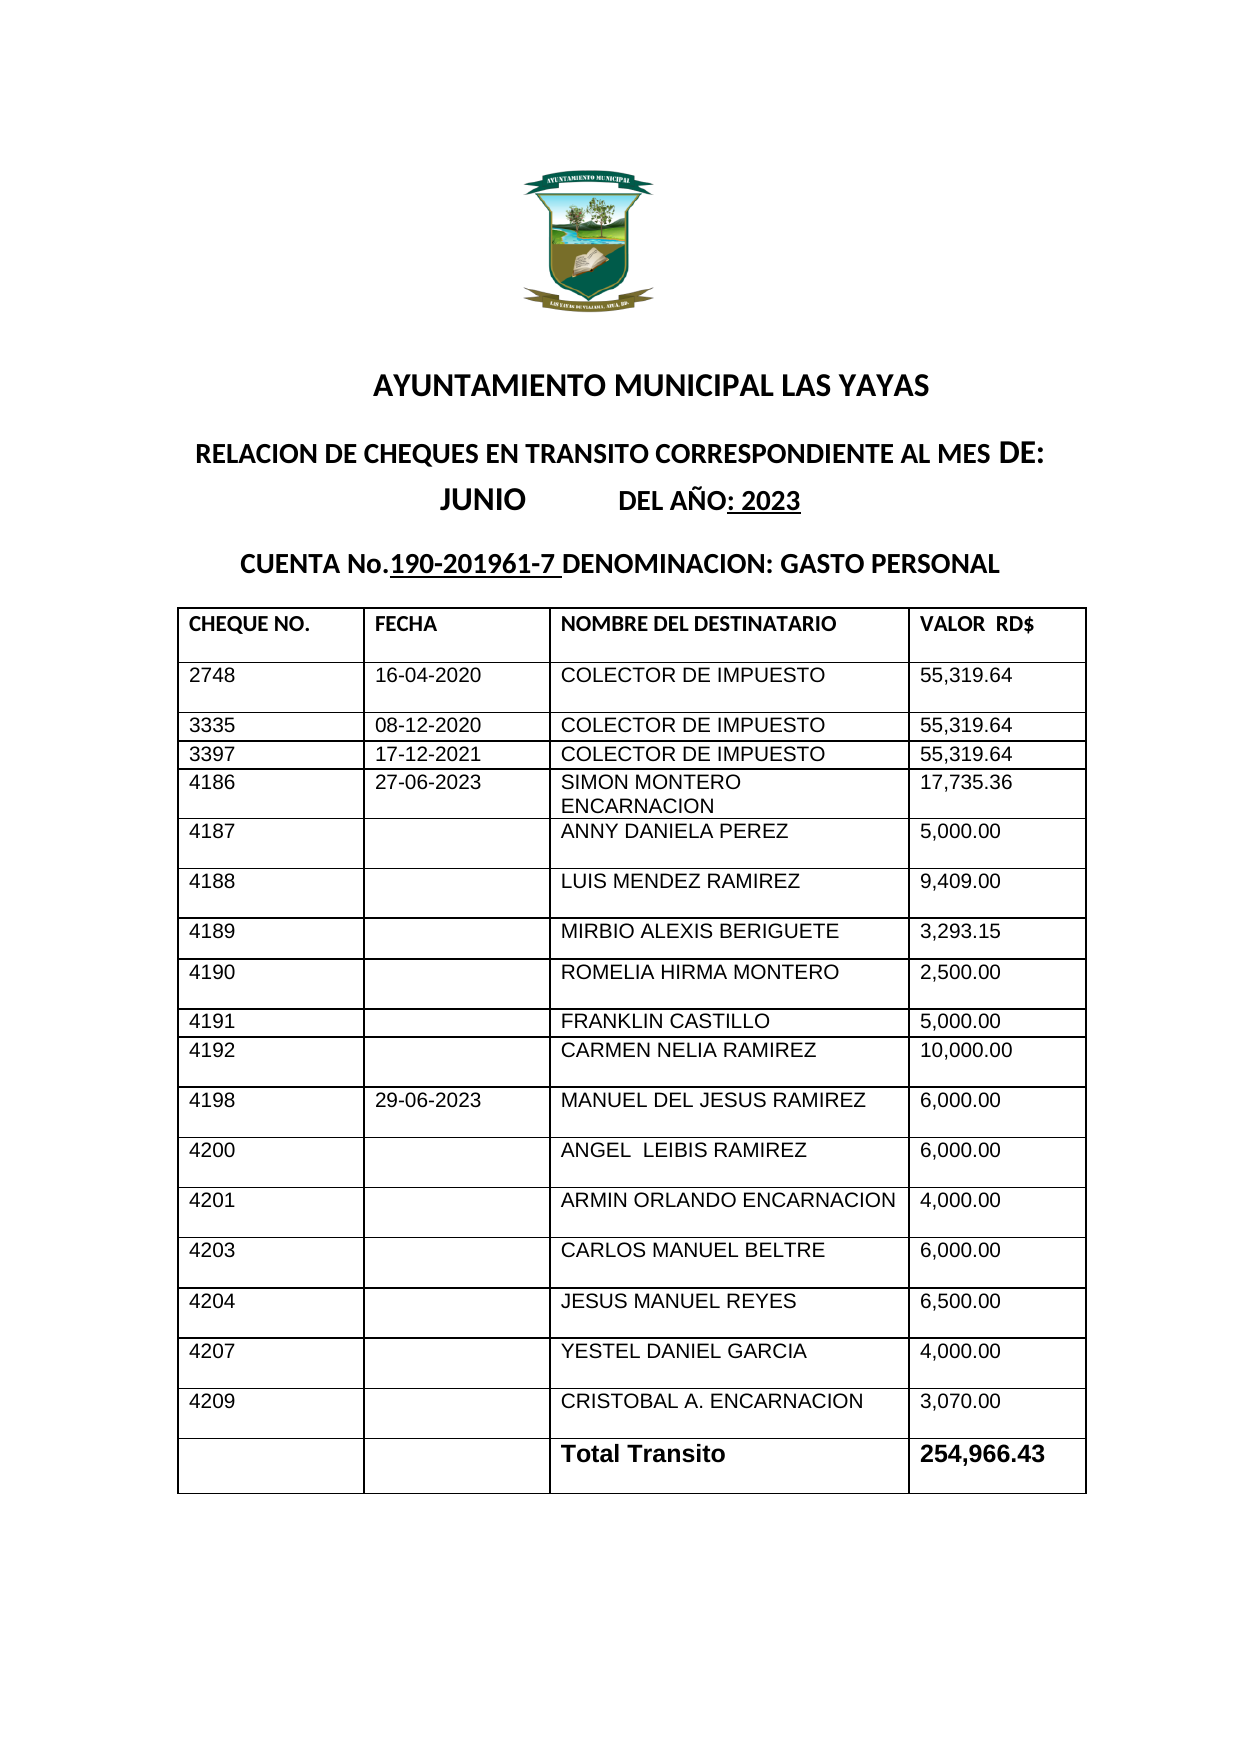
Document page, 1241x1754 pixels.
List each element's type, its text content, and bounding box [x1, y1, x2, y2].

table_cell LUIS MENDEZ RAMIREZ [551, 869, 908, 917]
table_cell 4198 [179, 1088, 363, 1136]
table_cell 5,000.00 [910, 1010, 1085, 1036]
table_cell 4,000.00 [910, 1188, 1085, 1237]
table_cell 4,000.00 [910, 1339, 1085, 1387]
table_cell 4203 [179, 1238, 363, 1287]
table_cell 6,000.00 [910, 1138, 1085, 1187]
table_cell COLECTOR DE IMPUESTO [551, 742, 908, 768]
table_cell 4190 [179, 960, 363, 1008]
table_cell 6,000.00 [910, 1238, 1085, 1287]
table_cell 55,319.64 [910, 713, 1085, 740]
table_cell 4188 [179, 869, 363, 917]
table_cell 9,409.00 [910, 869, 1085, 917]
table_cell 4187 [179, 819, 363, 867]
table_cell 4200 [179, 1138, 363, 1187]
table_cell 254,966.43 [910, 1439, 1085, 1493]
table_header CHEQUE NO. [179, 609, 363, 662]
table_cell [365, 819, 549, 867]
table_cell CARLOS MANUEL BELTRE [551, 1238, 908, 1287]
table_cell 4204 [179, 1289, 363, 1337]
text CUENTA No.190-201961-7 DENOMINACION: GASTO PERSONAL [177, 546, 1063, 581]
table_cell 17-12-2021 [365, 742, 549, 768]
table_cell 10,000.00 [910, 1038, 1085, 1086]
table_cell 2,500.00 [910, 960, 1085, 1008]
table_cell [365, 1188, 549, 1237]
table_cell 2748 [179, 663, 363, 712]
table_cell [365, 1389, 549, 1438]
table_cell [365, 1339, 549, 1387]
table_cell [365, 960, 549, 1008]
table_cell 08-12-2020 [365, 713, 549, 740]
table_cell 4186 [179, 770, 363, 817]
table_cell FRANKLIN CASTILLO [551, 1010, 908, 1036]
table_cell 4189 [179, 919, 363, 958]
table_cell 4207 [179, 1339, 363, 1387]
table_cell [365, 1439, 549, 1493]
table_cell YESTEL DANIEL GARCIA [551, 1339, 908, 1387]
table_cell [365, 1138, 549, 1187]
table_cell 27-06-2023 [365, 770, 549, 817]
table_cell CRISTOBAL A. ENCARNACION [551, 1389, 908, 1438]
table_cell 4201 [179, 1188, 363, 1237]
table_cell [365, 919, 549, 958]
table_cell MIRBIO ALEXIS BERIGUETE [551, 919, 908, 958]
table_cell [365, 1238, 549, 1287]
table_cell Total Transito [551, 1439, 908, 1493]
table_header FECHA [365, 609, 549, 662]
text RELACION DE CHEQUES EN TRANSITO CORRESPONDIENTE AL MES DE: JUNIO DEL AÑO: 2023 [177, 431, 1063, 519]
table_cell 3,070.00 [910, 1389, 1085, 1438]
table_cell JESUS MANUEL REYES [551, 1289, 908, 1337]
table_cell [365, 1038, 549, 1086]
table_cell ANNY DANIELA PEREZ [551, 819, 908, 867]
table_cell [365, 1010, 549, 1036]
table_cell SIMON MONTERO ENCARNACION [551, 770, 908, 817]
table_cell COLECTOR DE IMPUESTO [551, 663, 908, 712]
table_cell [365, 1289, 549, 1337]
table_cell 3,293.15 [910, 919, 1085, 958]
table_cell ROMELIA HIRMA MONTERO [551, 960, 908, 1008]
table_cell COLECTOR DE IMPUESTO [551, 713, 908, 740]
table_cell 3335 [179, 713, 363, 740]
table_cell ANGEL LEIBIS RAMIREZ [551, 1138, 908, 1187]
table_header VALOR RD$ [910, 609, 1085, 662]
table_cell CARMEN NELIA RAMIREZ [551, 1038, 908, 1086]
table_cell 4191 [179, 1010, 363, 1036]
table_cell 4192 [179, 1038, 363, 1086]
table_cell [179, 1439, 363, 1493]
table_cell 3397 [179, 742, 363, 768]
table_cell 16-04-2020 [365, 663, 549, 712]
table_cell 5,000.00 [910, 819, 1085, 867]
table_cell 4209 [179, 1389, 363, 1438]
table_header NOMBRE DEL DESTINATARIO [551, 609, 908, 662]
table_cell 6,000.00 [910, 1088, 1085, 1136]
table_cell MANUEL DEL JESUS RAMIREZ [551, 1088, 908, 1136]
table_cell 55,319.64 [910, 663, 1085, 712]
picture [492, 147, 682, 337]
table_cell 55,319.64 [910, 742, 1085, 768]
table_cell ARMIN ORLANDO ENCARNACION [551, 1188, 908, 1237]
table_cell [365, 869, 549, 917]
table_cell 17,735.36 [910, 770, 1085, 817]
table_cell 6,500.00 [910, 1289, 1085, 1337]
table_cell 29-06-2023 [365, 1088, 549, 1136]
text AYUNTAMIENTO MUNICIPAL LAS YAYAS [177, 363, 1063, 404]
